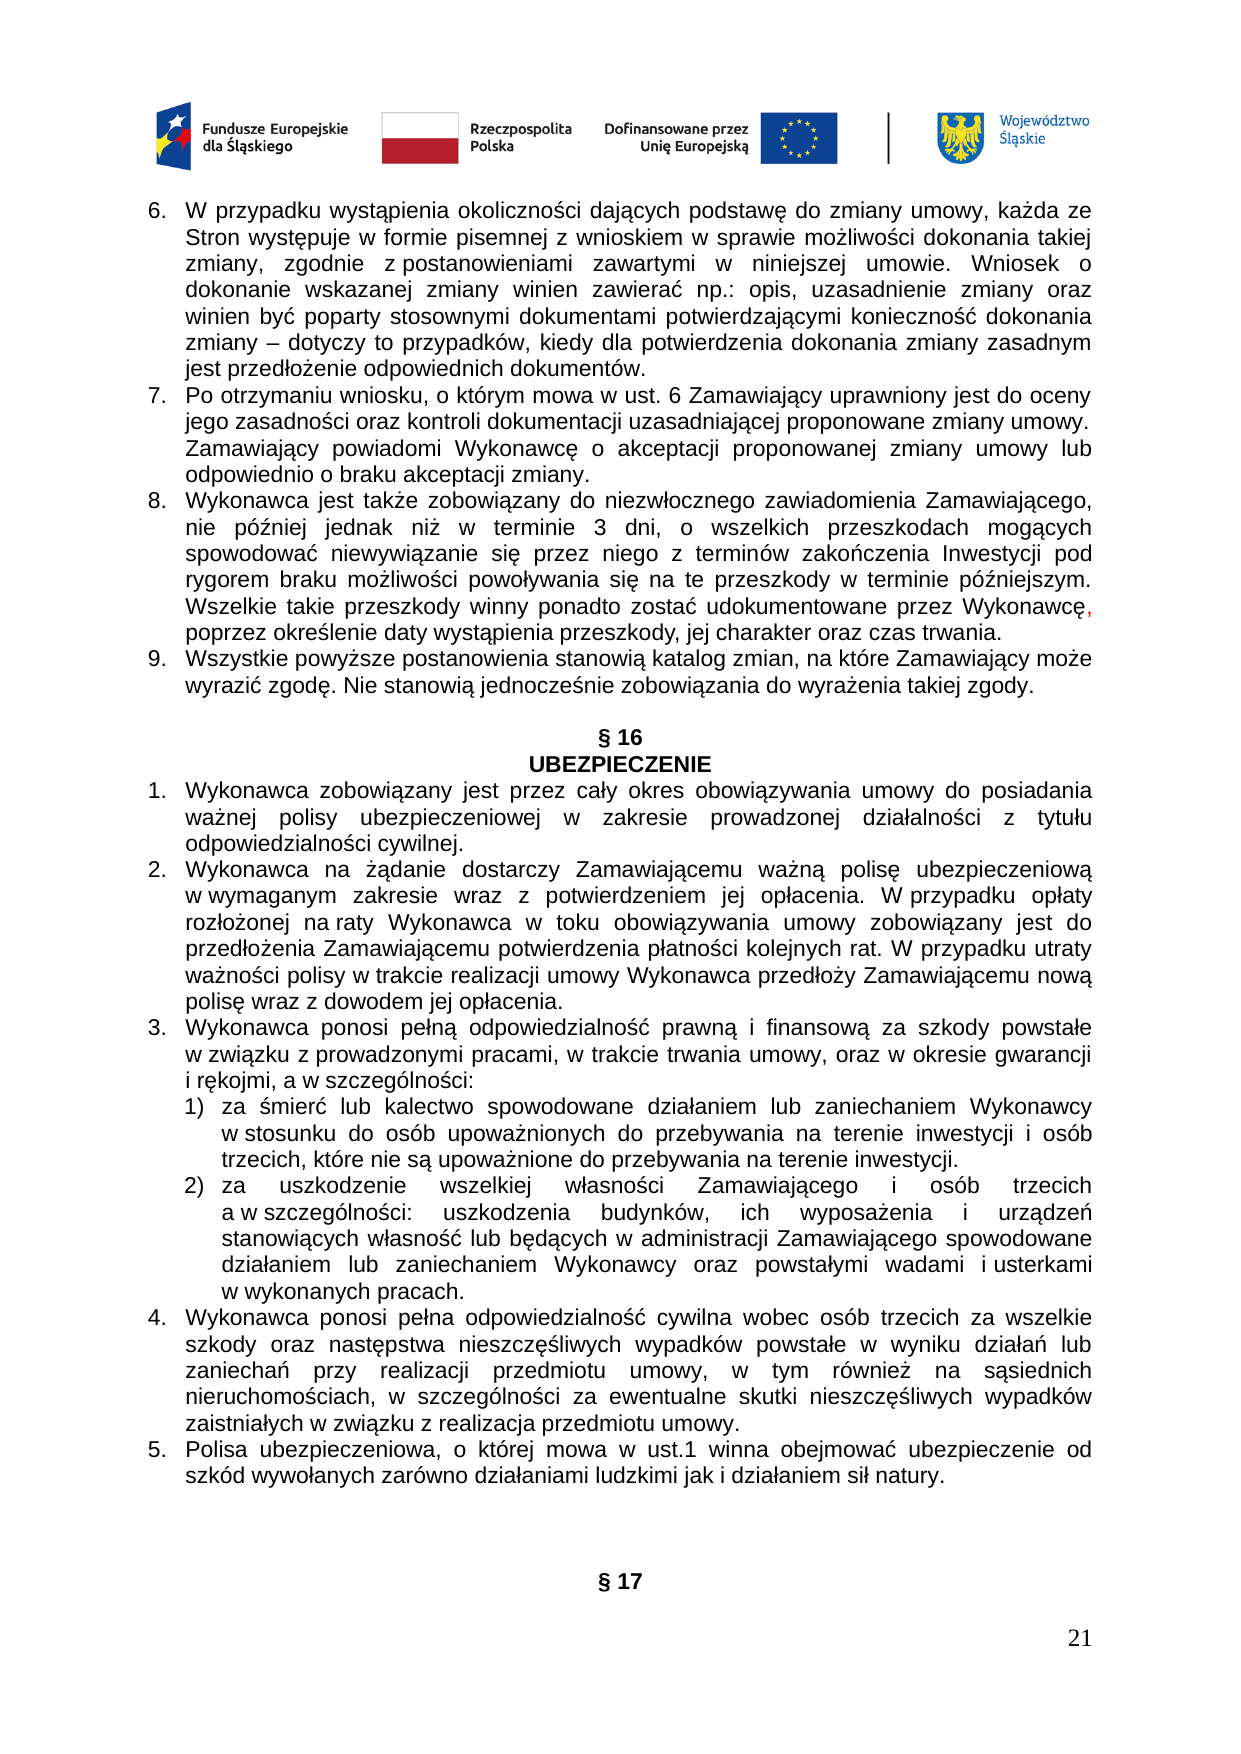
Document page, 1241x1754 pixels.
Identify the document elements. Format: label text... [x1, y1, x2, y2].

list Wykonawca ponosi pełna odpowiedzialność cywilna wobec osób trzecich za wszelkie szkody oraz następstwa nieszczęśliwych wypadków powstałe w wyniku działań lub zaniechań przy realizacji przedmiotu umowy, w tym również na sąsiednich nieruchomościach, w szczególności za ewentualne skutki nieszczęśliwych wypadków zaistniałych w związku z realizacja przedmiotu umowy. [148, 1304, 1093, 1436]
list Po otrzymaniu wniosku, o którym mowa w ust. 6 Zamawiający uprawniony jest do oceny jego zasadności oraz kontroli dokumentacji uzasadniającej proponowane zmiany umowy. [148, 382, 1093, 434]
list Wykonawca jest także zobowiązany do niezwłocznego zawiadomienia Zamawiającego, nie później jednak niż w terminie 3 dni, o wszelkich przeszkodach mogących spowodować niewywiązanie się przez niego z terminów zakończenia Inwestycji pod rygorem braku możliwości powoływania się na te przeszkody w terminie późniejszym. Wszelkie takie przeszkody winny ponadto zostać udokumentowane przez Wykonawcę, poprzez określenie daty wystąpienia przeszkody, jej charakter oraz czas trwania. [148, 487, 1093, 645]
text UBEZPIECZENIE [148, 751, 1093, 777]
text § 16 [148, 724, 1093, 751]
list Wykonawca na żądanie dostarczy Zamawiającemu ważną polisę ubezpieczeniową w wymaganym zakresie wraz z potwierdzeniem jej opłacenia. W przypadku opłaty rozłożonej na raty Wykonawca w toku obowiązywania umowy zobowiązany jest do przedłożenia Zamawiającemu potwierdzenia płatności kolejnych rat. W przypadku utraty ważności polisy w trakcie realizacji umowy Wykonawca przedłoży Zamawiającemu nową polisę wraz z dowodem jej opłacenia. [148, 856, 1093, 1014]
text Zamawiający powiadomi Wykonawcę o akceptacji proponowanej zmiany umowy lub odpowiednio o braku akceptacji zmiany. [185, 434, 1093, 487]
list Polisa ubezpieczeniowa, o której mowa w ust.1 winna obejmować ubezpieczenie od szkód wywołanych zarówno działaniami ludzkimi jak i działaniem sił natury. [148, 1436, 1093, 1489]
list za uszkodzenie wszelkiej własności Zamawiającego i osób trzecich a w szczególności: uszkodzenia budynków, ich wyposażenia i urządzeń stanowiących własność lub będących w administracji Zamawiającego spowodowane działaniem lub zaniechaniem Wykonawcy oraz powstałymi wadami i usterkami w wykonanych pracach. [184, 1172, 1093, 1304]
text § 17 [148, 1568, 1093, 1594]
list za śmierć lub kalectwo spowodowane działaniem lub zaniechaniem Wykonawcy w stosunku do osób upoważnionych do przebywania na terenie inwestycji i osób trzecich, które nie są upoważnione do przebywania na terenie inwestycji. [184, 1093, 1093, 1172]
list Wszystkie powyższe postanowienia stanowią katalog zmian, na które Zamawiający może wyrazić zgodę. Nie stanowią jednocześnie zobowiązania do wyrażenia takiej zgody. [148, 645, 1093, 698]
list W przypadku wystąpienia okoliczności dających podstawę do zmiany umowy, każda ze Stron występuje w formie pisemnej z wnioskiem w sprawie możliwości dokonania takiej zmiany, zgodnie z postanowieniami zawartymi w niniejszej umowie. Wniosek o dokonanie wskazanej zmiany winien zawierać np.: opis, uzasadnienie zmiany oraz winien być poparty stosownymi dokumentami potwierdzającymi konieczność dokonania zmiany – dotyczy to przypadków, kiedy dla potwierdzenia dokonania zmiany zasadnym jest przedłożenie odpowiednich dokumentów. [148, 197, 1093, 382]
list Wykonawca zobowiązany jest przez cały okres obowiązywania umowy do posiadania ważnej polisy ubezpieczeniowej w zakresie prowadzonej działalności z tytułu odpowiedzialności cywilnej. [148, 777, 1093, 856]
list Wykonawca ponosi pełną odpowiedzialność prawną i finansową za szkody powstałe w związku z prowadzonymi pracami, w trakcie trwania umowy, oraz w okresie gwarancji i rękojmi, a w szczególności: [148, 1014, 1093, 1093]
